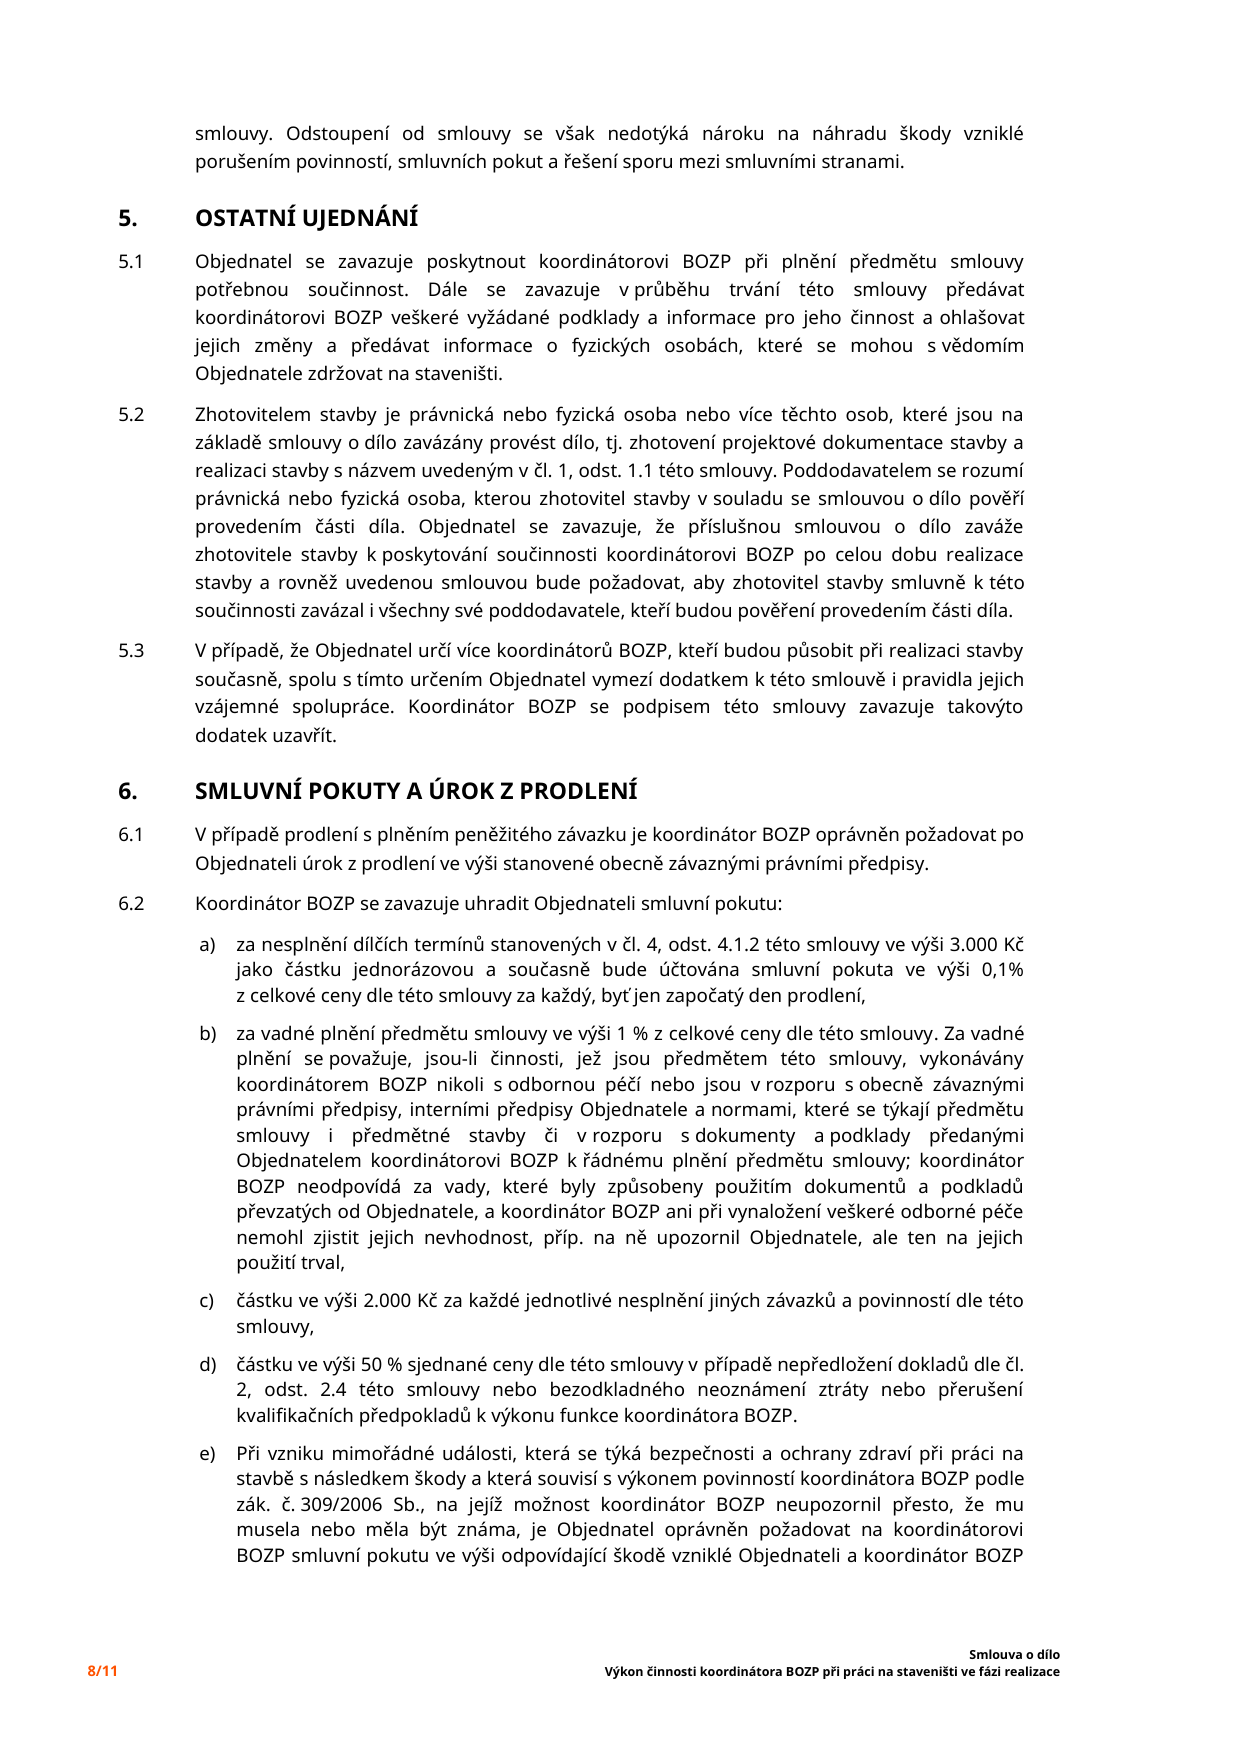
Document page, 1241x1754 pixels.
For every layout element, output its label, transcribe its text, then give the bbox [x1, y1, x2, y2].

text V případě prodlení s plněním peněžitého závazku je koordinátor BOZP oprávněn požadovat po Objednateli úrok z prodlení ve výši stanovené obecně závaznými právními předpisy. [118, 822, 1024, 875]
text Koordinátor BOZP se zavazuje uhradit Objednateli smluvní pokutu: [118, 890, 1024, 916]
list částku ve výši 50 % sjednané ceny dle této smlouvy v případě nepředložení dokladů dle čl. 2, odst. 2.4 této smlouvy nebo bezodkladného neoznámení ztráty nebo přerušení kvalifikačních předpokladů k výkonu funkce koordinátora BOZP. [199, 1351, 1024, 1428]
list částku ve výši 2.000 Kč za každé jednotlivé nesplnění jiných závazků a povinností dle této smlouvy, [199, 1288, 1024, 1339]
text V případě, že Objednatel určí více koordinátorů BOZP, kteří budou působit při realizaci stavby současně, spolu s tímto určením Objednatel vymezí dodatkem k této smlouvě i pravidla jejich vzájemné spolupráce. Koordinátor BOZP se podpisem této smlouvy zavazuje takovýto dodatek uzavřít. [118, 638, 1024, 747]
text SMLUVNÍ POKUTY A ÚROK Z PRODLENÍ [118, 775, 1024, 806]
text Objednatel se zavazuje poskytnout koordinátorovi BOZP při plnění předmětu smlouvy potřebnou součinnost. Dále se zavazuje v průběhu trvání této smlouvy předávat koordinátorovi BOZP veškeré vyžádané podklady a informace pro jeho činnost a ohlašovat jejich změny a předávat informace o fyzických osobách, které se mohou s vědomím Objednatele zdržovat na staveništi. [118, 248, 1024, 386]
text OSTATNÍ UJEDNÁNÍ [118, 202, 1024, 233]
list za nesplnění dílčích termínů stanovených v čl. 4, odst. 4.1.2 této smlouvy ve výši 3.000 Kč jako částku jednorázovou a současně bude účtována smluvní pokuta ve výši 0,1% z celkové ceny dle této smlouvy za každý, byť jen započatý den prodlení, [199, 931, 1024, 1007]
text Zhotovitelem stavby je právnická nebo fyzická osoba nebo více těchto osob, které jsou na základě smlouvy o dílo zavázány provést dílo, tj. zhotovení projektové dokumentace stavby a realizaci stavby s názvem uvedeným v čl. 1, odst. 1.1 této smlouvy. Poddodavatelem se rozumí právnická nebo fyzická osoba, kterou zhotovitel stavby v souladu se smlouvou o dílo pověří provedením části díla. Objednatel se zavazuje, že příslušnou smlouvou o dílo zaváže zhotovitele stavby k poskytování součinnosti koordinátorovi BOZP po celou dobu realizace stavby a rovněž uvedenou smlouvou bude požadovat, aby zhotovitel stavby smluvně k této součinnosti zavázal i všechny své poddodavatele, kteří budou pověření provedením části díla. [118, 401, 1024, 623]
list za vadné plnění předmětu smlouvy ve výši 1 % z celkové ceny dle této smlouvy. Za vadné plnění se považuje, jsou-li činnosti, jež jsou předmětem této smlouvy, vykonávány koordinátorem BOZP nikoli s odbornou péčí nebo jsou v rozporu s obecně závaznými právními předpisy, interními předpisy Objednatele a normami, které se týkají předmětu smlouvy i předmětné stavby či v rozporu s dokumenty a podklady předanými Objednatelem koordinátorovi BOZP k řádnému plnění předmětu smlouvy; koordinátor BOZP neodpovídá za vady, které byly způsobeny použitím dokumentů a podkladů převzatých od Objednatele, a koordinátor BOZP ani při vynaložení veškeré odborné péče nemohl zjistit jejich nevhodnost, příp. na ně upozornil Objednatele, ale ten na jejich použití trval, [199, 1020, 1024, 1275]
